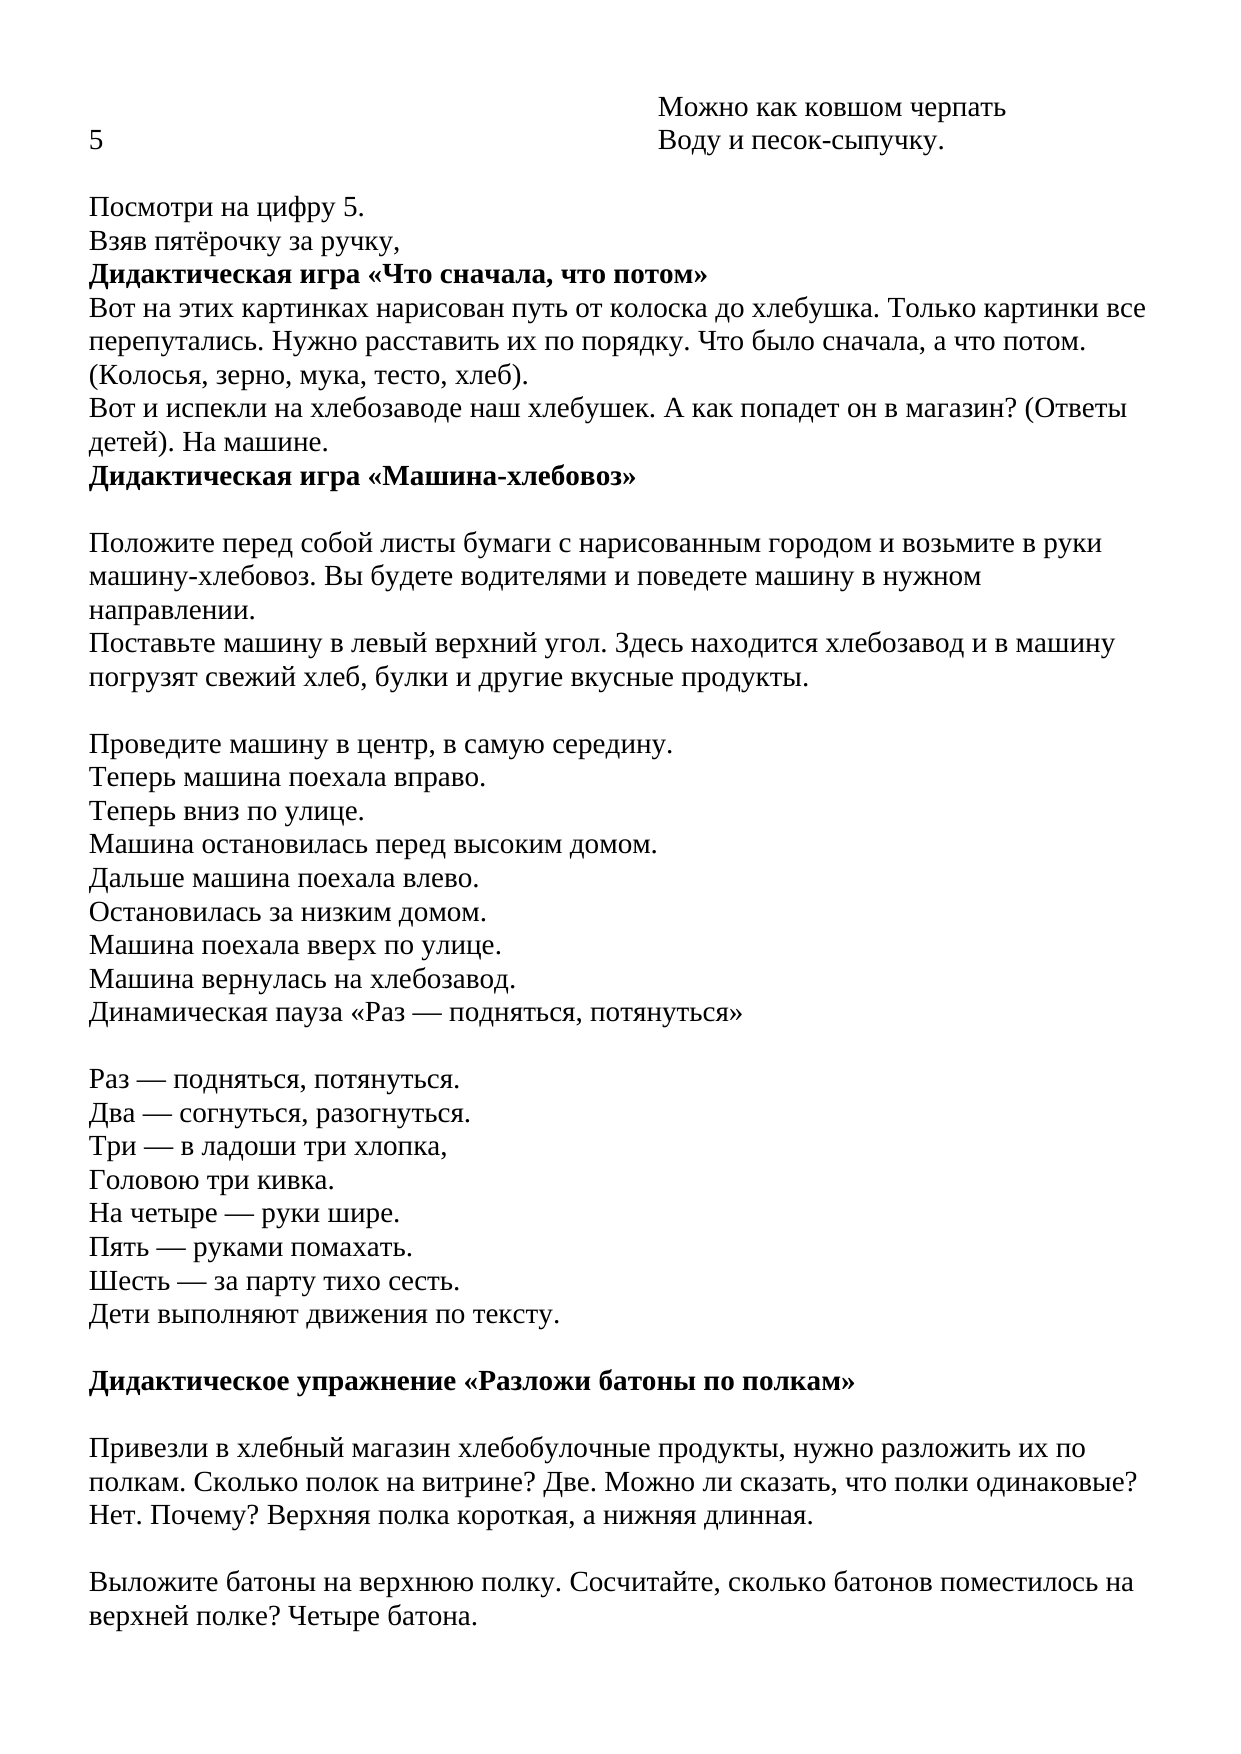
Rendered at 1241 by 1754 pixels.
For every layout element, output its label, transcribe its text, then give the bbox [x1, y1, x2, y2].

text Три — в ладоши три хлопка, [89, 1128, 1152, 1162]
text Дети выполняют движения по тексту. [89, 1296, 1152, 1330]
text Дидактическая игра «Что сначала, что потом» [89, 256, 1152, 290]
text Машина вернулась на хлебозавод. [89, 961, 1152, 994]
text 5 [89, 122, 583, 156]
text Шесть — за парту тихо сесть. [89, 1263, 1152, 1296]
text Посмотри на цифру 5. [89, 189, 583, 223]
text Два — согнуться, разогнуться. [89, 1095, 1152, 1128]
text Положите перед собой листы бумаги с нарисованным городом и возьмите в руки машину-хлебовоз. Вы будете водителями и поведете машину в нужном направлении. [89, 525, 1152, 625]
text Воду и песок-сыпучку. [658, 122, 1152, 156]
text Дидактическое упражнение «Разложи батоны по полкам» [89, 1363, 1152, 1397]
text Динамическая пауза «Раз — подняться, потянуться» [89, 994, 1152, 1028]
text Дальше машина поехала влево. [89, 860, 1152, 894]
text Остановилась за низким домом. [89, 894, 1152, 927]
text Выложите батоны на верхнюю полку. Сосчитайте, сколько батонов поместилось на верхней полке? Четыре батона. [89, 1564, 1152, 1632]
text Проведите машину в центр, в самую середину. [89, 726, 1152, 759]
text Вот и испекли на хлебозаводе наш хлебушек. А как попадет он в магазин? (Ответы детей). На машине. [89, 391, 1152, 458]
text Машина остановилась перед высоким домом. [89, 827, 1152, 860]
text На четыре — руки шире. [89, 1196, 1152, 1229]
text Поставьте машину в левый верхний угол. Здесь находится хлебозавод и в машину погрузят свежий хлеб, булки и другие вкусные продукты. [89, 625, 1152, 692]
text Привезли в хлебный магазин хлебобулочные продукты, нужно разложить их по полкам. Сколько полок на витрине? Две. Можно ли сказать, что полки одинаковые? Нет. Почему? Верхняя полка короткая, а нижняя длинная. [89, 1430, 1152, 1531]
text Вот на этих картинках нарисован путь от колоска до хлебушка. Только картинки все перепутались. Нужно расставить их по порядку. Что было сначала, а что потом. (Колосья, зерно, мука, тесто, хлеб). [89, 290, 1152, 391]
text Теперь вниз по улице. [89, 793, 1152, 827]
text Можно как ковшом черпать [658, 89, 1152, 122]
text Дидактическая игра «Машина-хлебовоз» [89, 458, 1152, 491]
text Машина поехала вверх по улице. [89, 927, 1152, 961]
text Теперь машина поехала вправо. [89, 759, 1152, 793]
text Раз — подняться, потянуться. [89, 1061, 1152, 1095]
text Головою три кивка. [89, 1162, 1152, 1196]
text Взяв пятёрочку за ручку, [89, 223, 583, 256]
text Пять — руками помахать. [89, 1229, 1152, 1263]
